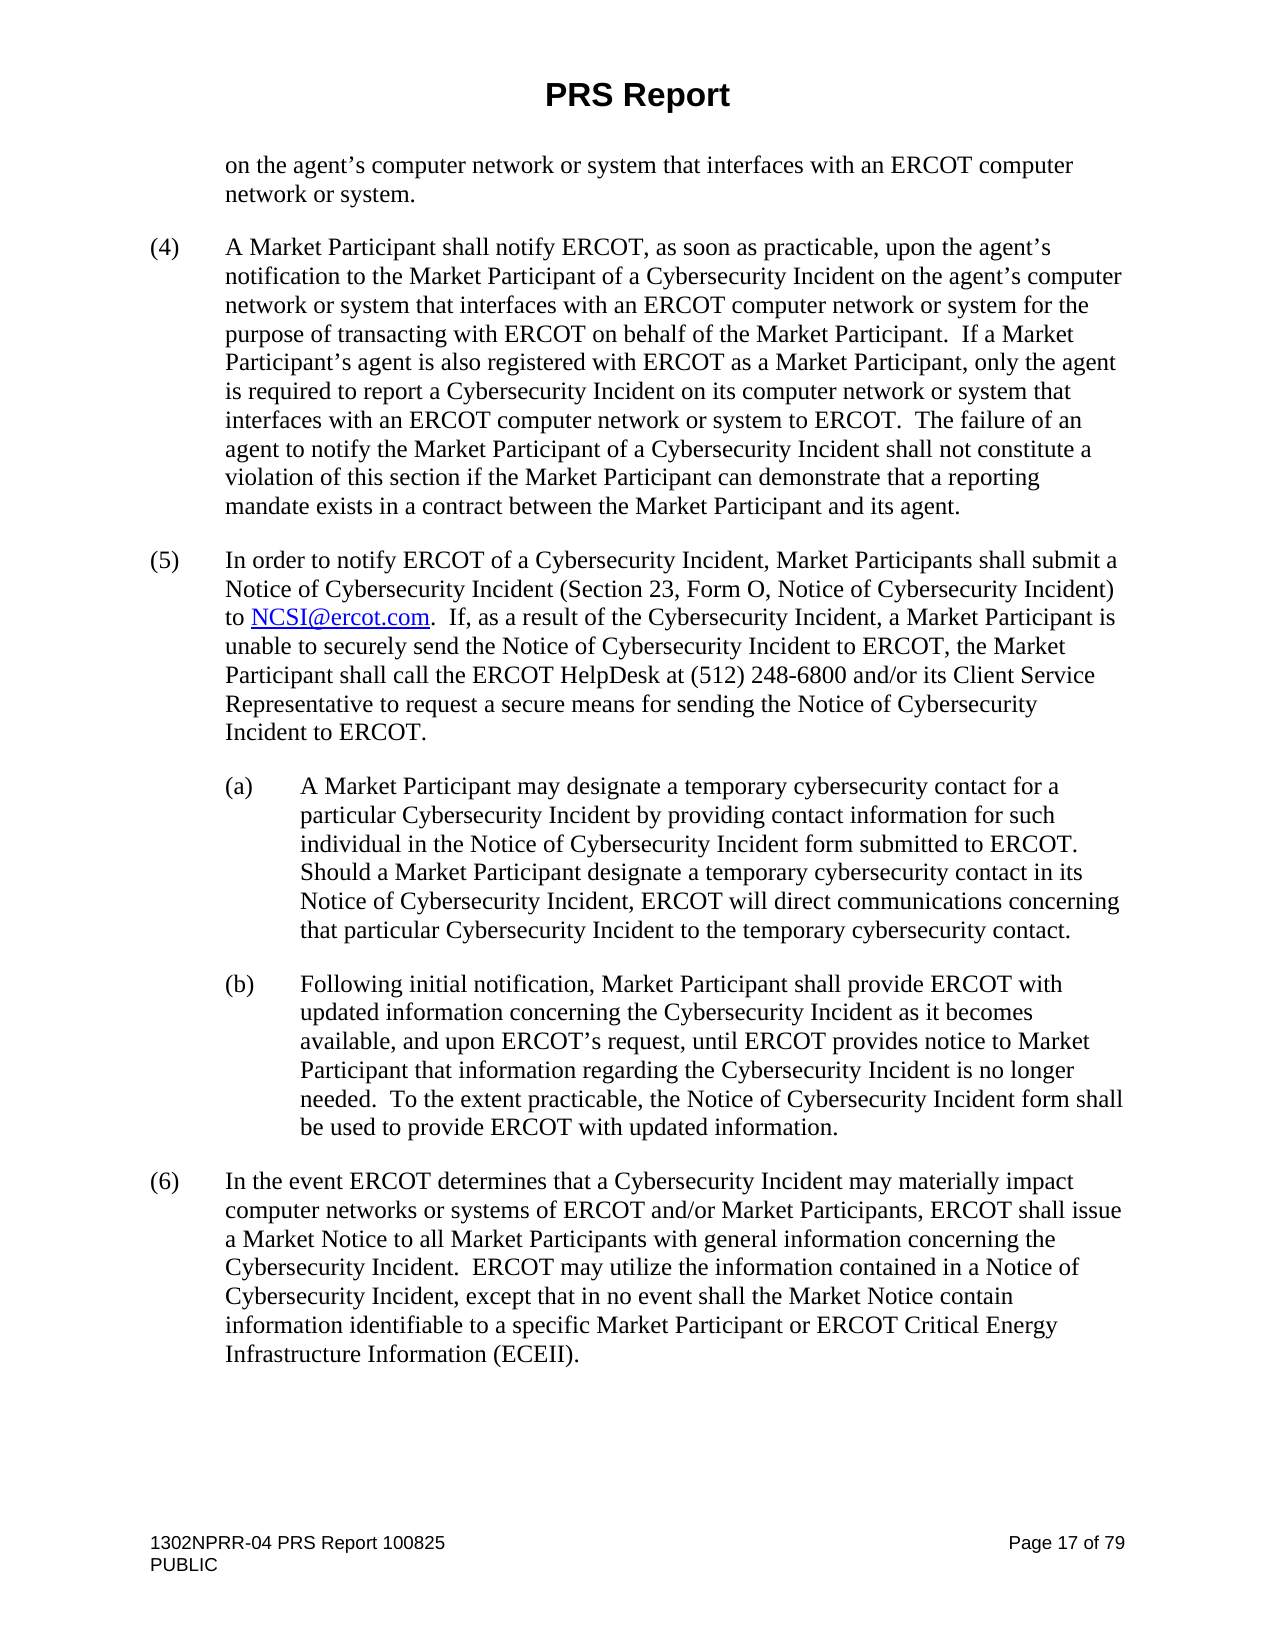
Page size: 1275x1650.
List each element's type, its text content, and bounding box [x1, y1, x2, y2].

text (5) In order to notify ERCOT of a Cybersecurity Incident, Market Participants shall submit a Notice of Cybersecurity Incident (Section 23, Form O, Notice of Cybersecurity Incident) to NCSI@ercot.com. If, as a result of the Cybersecurity Incident, a Market Participant is unable to securely send the Notice of Cybersecurity Incident to ERCOT, the Market Participant shall call the ERCOT HelpDesk at (512) 248-6800 and/or its Client Service Representative to request a secure means for sending the Notice of Cybersecurity Incident to ERCOT. [150, 545, 1125, 746]
text (6) In the event ERCOT determines that a Cybersecurity Incident may materially impact computer networks or systems of ERCOT and/or Market Participants, ERCOT shall issue a Market Notice to all Market Participants with general information concerning the Cybersecurity Incident. ERCOT may utilize the information contained in a Notice of Cybersecurity Incident, except that in no event shall the Market Notice contain information identifiable to a specific Market Participant or ERCOT Critical Energy Infrastructure Information (ECEII). [150, 1166, 1125, 1367]
text (4) A Market Participant shall notify ERCOT, as soon as practicable, upon the agent’s notification to the Market Participant of a Cybersecurity Incident on the agent’s computer network or system that interfaces with an ERCOT computer network or system for the purpose of transacting with ERCOT on behalf of the Market Participant. If a Market Participant’s agent is also registered with ERCOT as a Market Participant, only the agent is required to report a Cybersecurity Incident on its computer network or system that interfaces with an ERCOT computer network or system to ERCOT. The failure of an agent to notify the Market Participant of a Cybersecurity Incident shall not constitute a violation of this section if the Market Participant can demonstrate that a reporting mandate exists in a contract between the Market Participant and its agent. [150, 232, 1125, 520]
text (b) Following initial notification, Market Participant shall provide ERCOT with updated information concerning the Cybersecurity Incident as it becomes available, and upon ERCOT’s request, until ERCOT provides notice to Market Participant that information regarding the Cybersecurity Incident is no longer needed. To the extent practicable, the Notice of Cybersecurity Incident form shall be used to provide ERCOT with updated information. [225, 969, 1125, 1141]
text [150, 150, 1125, 207]
text (a) A Market Participant may designate a temporary cybersecurity contact for a particular Cybersecurity Incident by providing contact information for such individual in the Notice of Cybersecurity Incident form submitted to ERCOT. Should a Market Participant designate a temporary cybersecurity contact in its Notice of Cybersecurity Incident, ERCOT will direct communications concerning that particular Cybersecurity Incident to the temporary cybersecurity contact. [225, 771, 1125, 944]
